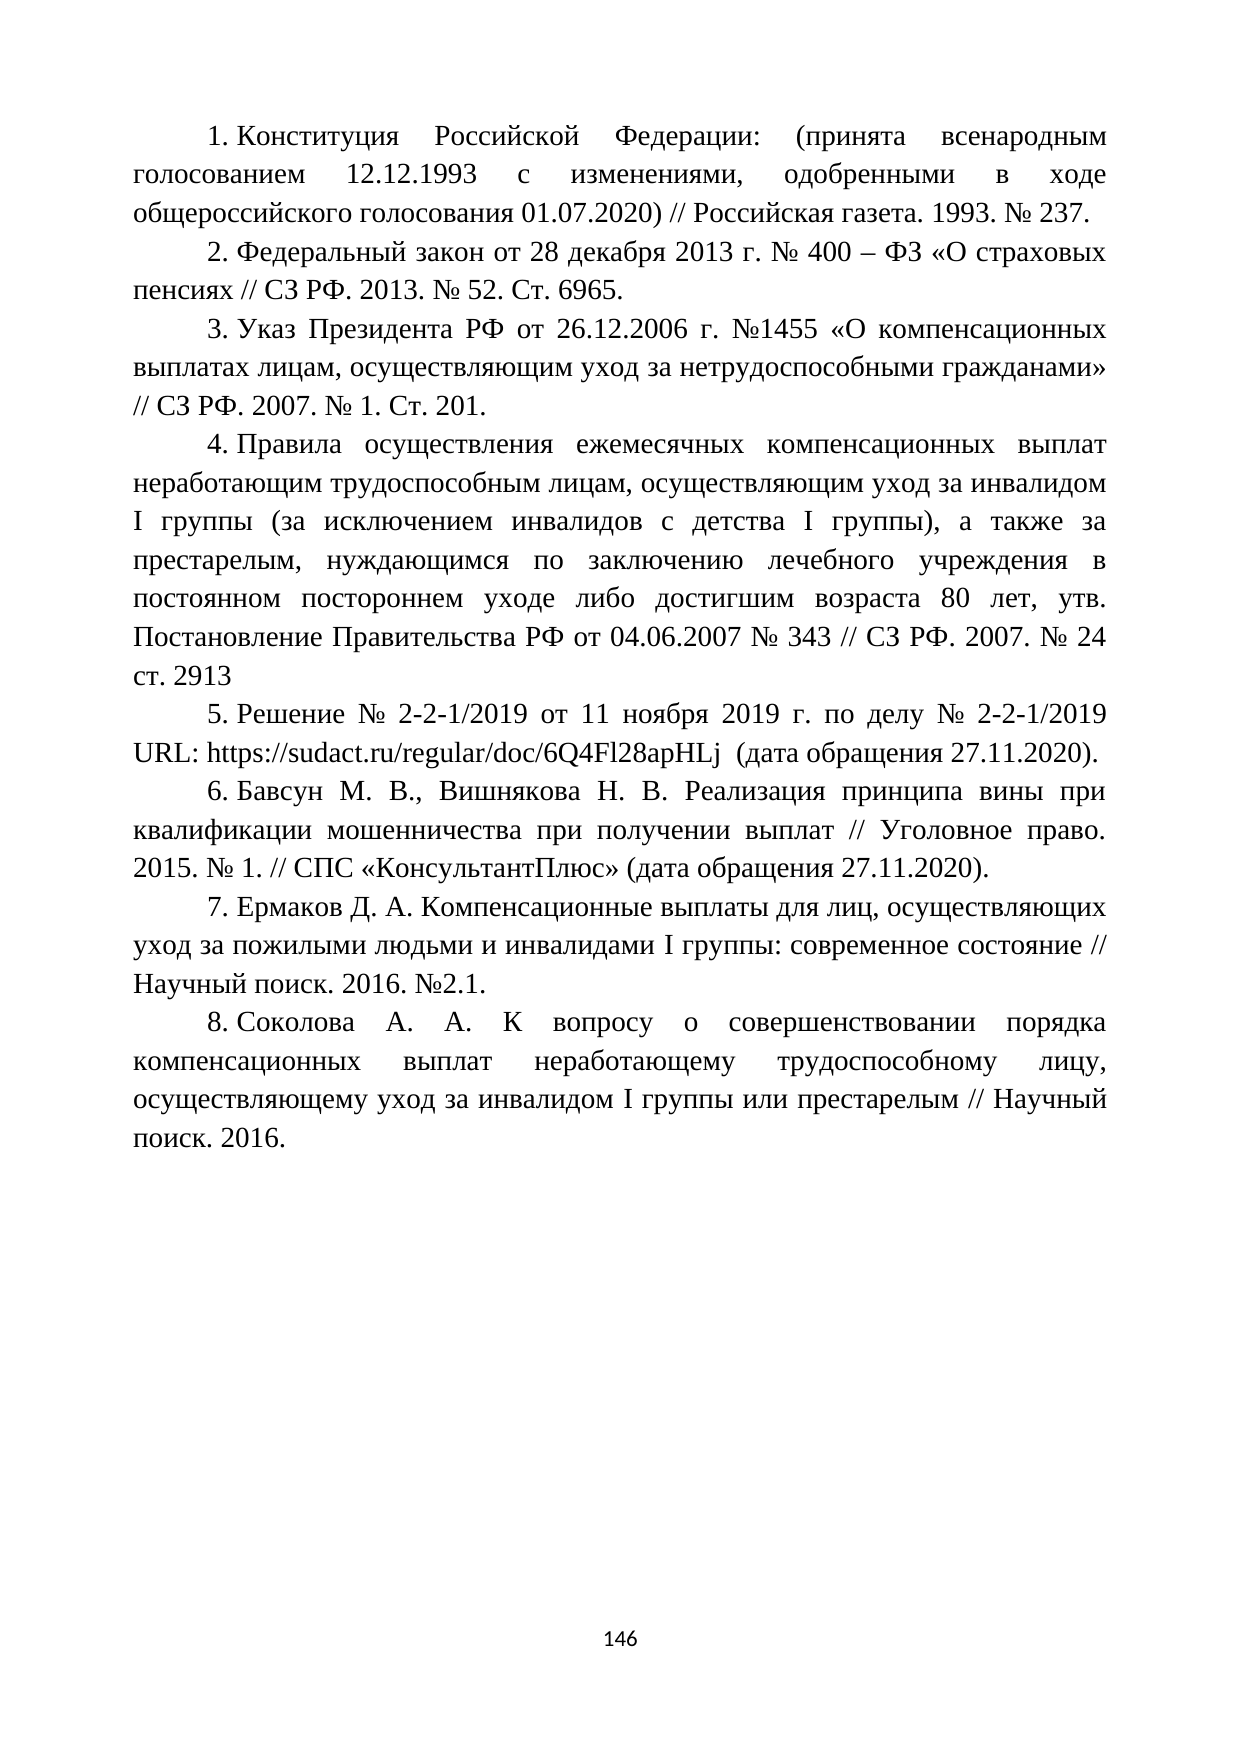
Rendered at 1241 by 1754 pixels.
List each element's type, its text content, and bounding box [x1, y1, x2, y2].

list Конституция Российской Федерации: (принята всенародным голосованием 12.12.1993 с изменениями, одобренными в ходе общероссийского голосования 01.07.2020) // Российская газета. 1993. № 237. [133, 118, 1107, 229]
list Решение № 2-2-1/2019 от 11 ноября 2019 г. по делу № 2-2-1/2019 URL: https://sudact.ru/regular/doc/6Q4Fl28apHLj (дата обращения 27.11.2020). [133, 696, 1107, 768]
list Указ Президента РФ от 26.12.2006 г. №1455 «О компенсационных выплатах лицам, осуществляющим уход за нетрудоспособными гражданами» // СЗ РФ. 2007. № 1. Ст. 201. [133, 311, 1107, 421]
list Ермаков Д. А. Компенсационные выплаты для лиц, осуществляющих уход за пожилыми людьми и инвалидами I группы: современное состояние // Научный поиск. 2016. №2.1. [133, 889, 1107, 999]
list Соколова А. А. К вопросу о совершенствовании порядка компенсационных выплат неработающему трудоспособному лицу, осуществляющему уход за инвалидом I группы или престарелым // Научный поиск. 2016. [133, 1004, 1107, 1154]
list Федеральный закон от 28 декабря 2013 г. № 400 – ФЗ «О страховых пенсиях // СЗ РФ. 2013. № 52. Ст. 6965. [133, 234, 1107, 306]
list Бавсун М. В., Вишнякова Н. В. Реализация принципа вины при квалификации мошенничества при получении выплат // Уголовное право. 2015. № 1. // СПС «КонсультантПлюс» (дата обращения 27.11.2020). [133, 773, 1107, 884]
list Правила осуществления ежемесячных компенсационных выплат неработающим трудоспособным лицам, осуществляющим уход за инвалидом I группы (за исключением инвалидов с детства I группы), а также за престарелым, нуждающимся по заключению лечебного учреждения в постоянном постороннем уходе либо достигшим возраста 80 лет, утв. Постановление Правительства РФ от 04.06.2007 № 343 // СЗ РФ. 2007. № 24 ст. 2913 [133, 426, 1107, 691]
